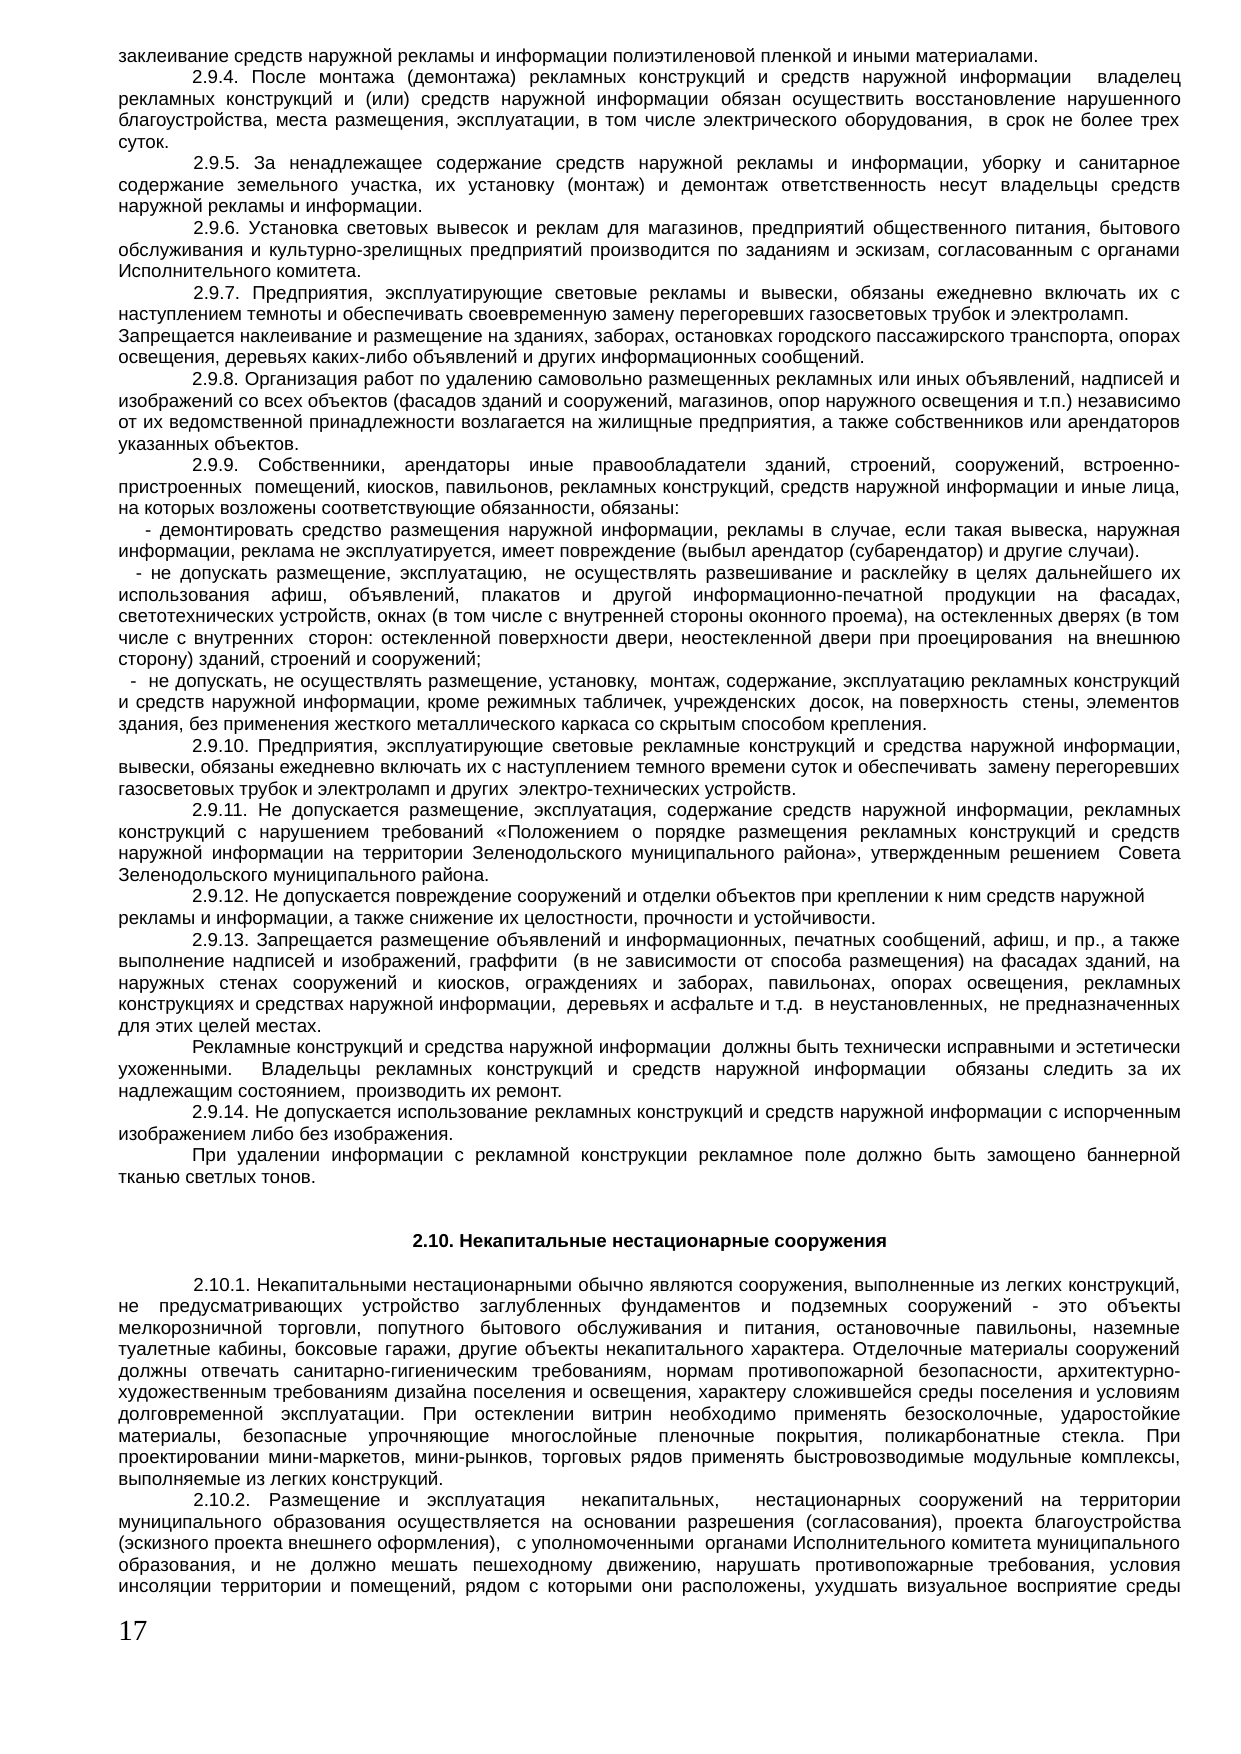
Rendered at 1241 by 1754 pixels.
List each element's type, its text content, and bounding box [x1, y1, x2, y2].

text 2.9.13. Запрещается размещение объявлений и информационных, печатных сообщений, афиш, и пр., а также выполнение надписей и изображений, граффити (в не зависимости от способа размещения) на фасадах зданий, на наружных стенах сооружений и киосков, ограждениях и заборах, павильонах, опорах освещения, рекламных конструкциях и средствах наружной информации, деревьях и асфальте и т.д. в неустановленных, не предназначенных для этих целей местах. [118, 928, 1181, 1036]
text Запрещается наклеивание и размещение на зданиях, заборах, остановках городского пассажирского транспорта, опорах освещения, деревьях каких-либо объявлений и других информационных сообщений. [118, 325, 1181, 368]
text - не допускать размещение, эксплуатацию, не осуществлять развешивание и расклейку в целях дальнейшего их использования афиш, объявлений, плакатов и другой информационно-печатной продукции на фасадах, светотехнических устройств, окнах (в том числе с внутренней стороны оконного проема), на остекленных дверях (в том числе с внутренних сторон: остекленной поверхности двери, неостекленной двери при проецирования на внешнюю сторону) зданий, строений и сооружений; [77, 562, 1181, 670]
text 2.10.1. Некапитальными нестационарными обычно являются сооружения, выполненные из легких конструкций, не предусматривающих устройство заглубленных фундаментов и подземных сооружений - это объекты мелкорозничной торговли, попутного бытового обслуживания и питания, остановочные павильоны, наземные туалетные кабины, боксовые гаражи, другие объекты некапитального характера. Отделочные материалы сооружений должны отвечать санитарно-гигиеническим требованиям, нормам противопожарной безопасности, архитектурно-художественным требованиям дизайна поселения и освещения, характеру сложившейся среды поселения и условиям долговременной эксплуатации. При остеклении витрин необходимо применять безосколочные, ударостойкие материалы, безопасные упрочняющие многослойные пленочные покрытия, поликарбонатные стекла. При проектировании мини-маркетов, мини-рынков, торговых рядов применять быстровозводимые модульные комплексы, выполняемые из легких конструкций. [118, 1273, 1181, 1489]
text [118, 44, 1181, 66]
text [118, 1489, 1181, 1597]
text 2.9.5. За ненадлежащее содержание средств наружной рекламы и информации, уборку и санитарное содержание земельного участка, их установку (монтаж) и демонтаж ответственность несут владельцы средств наружной рекламы и информации. [118, 152, 1181, 217]
text 2.9.6. Установка световых вывесок и реклам для магазинов, предприятий общественного питания, бытового обслуживания и культурно-зрелищных предприятий производится по заданиям и эскизам, согласованным с органами Исполнительного комитета. [118, 217, 1181, 282]
text 2.9.10. Предприятия, эксплуатирующие световые рекламные конструкций и средства наружной информации, вывески, обязаны ежедневно включать их с наступлением темного времени суток и обеспечивать замену перегоревших газосветовых трубок и электроламп и других электро-технических устройств. [118, 734, 1181, 799]
text 2.9.9. Собственники, арендаторы иные правообладатели зданий, строений, сооружений, встроенно-пристроенных помещений, киосков, павильонов, рекламных конструкций, средств наружной информации и иные лица, на которых возложены соответствующие обязанности, обязаны: [118, 454, 1181, 519]
text 2.9.11. Не допускается размещение, эксплуатация, содержание средств наружной информации, рекламных конструкций с нарушением требований «Положением о порядке размещения рекламных конструкций и средств наружной информации на территории Зеленодольского муниципального района», утвержденным решением Совета Зеленодольского муниципального района. [118, 799, 1181, 885]
text 2.9.14. Не допускается использование рекламных конструкций и средств наружной информации с испорченным изображением либо без изображения. [118, 1101, 1181, 1144]
text Рекламные конструкций и средства наружной информации должны быть технически исправными и эстетически ухоженными. Владельцы рекламных конструкций и средств наружной информации обязаны следить за их надлежащим состоянием, производить их ремонт. [118, 1036, 1181, 1101]
text 2.9.4. После монтажа (демонтажа) рекламных конструкций и средств наружной информации владелец рекламных конструкций и (или) средств наружной информации обязан осуществить восстановление нарушенного благоустройства, места размещения, эксплуатации, в том числе электрического оборудования, в срок не более трех суток. [118, 66, 1181, 152]
text - демонтировать средство размещения наружной информации, рекламы в случае, если такая вывеска, наружная информации, реклама не эксплуатируется, имеет повреждение (выбыл арендатор (субарендатор) и другие случаи). [77, 519, 1181, 562]
text 2.9.7. Предприятия, эксплуатирующие световые рекламы и вывески, обязаны ежедневно включать их с наступлением темноты и обеспечивать своевременную замену перегоревших газосветовых трубок и электроламп. [118, 282, 1181, 325]
text 2.9.12. Не допускается повреждение сооружений и отделки объектов при креплении к ним средств наружной рекламы и информации, а также снижение их целостности, прочности и устойчивости. [118, 885, 1181, 928]
text - не допускать, не осуществлять размещение, установку, монтаж, содержание, эксплуатацию рекламных конструкций и средств наружной информации, кроме режимных табличек, учрежденских досок, на поверхность стены, элементов здания, без применения жесткого металлического каркаса со скрытым способом крепления. [77, 670, 1181, 734]
text 2.9.8. Организация работ по удалению самовольно размещенных рекламных или иных объявлений, надписей и изображений со всех объектов (фасадов зданий и сооружений, магазинов, опор наружного освещения и т.п.) независимо от их ведомственной принадлежности возлагается на жилищные предприятия, а также собственников или арендаторов указанных объектов. [118, 368, 1181, 454]
text 2.10. Некапитальные нестационарные сооружения [118, 1230, 1181, 1252]
text При удалении информации с рекламной конструкции рекламное поле должно быть замощено баннерной тканью светлых тонов. [118, 1144, 1181, 1187]
